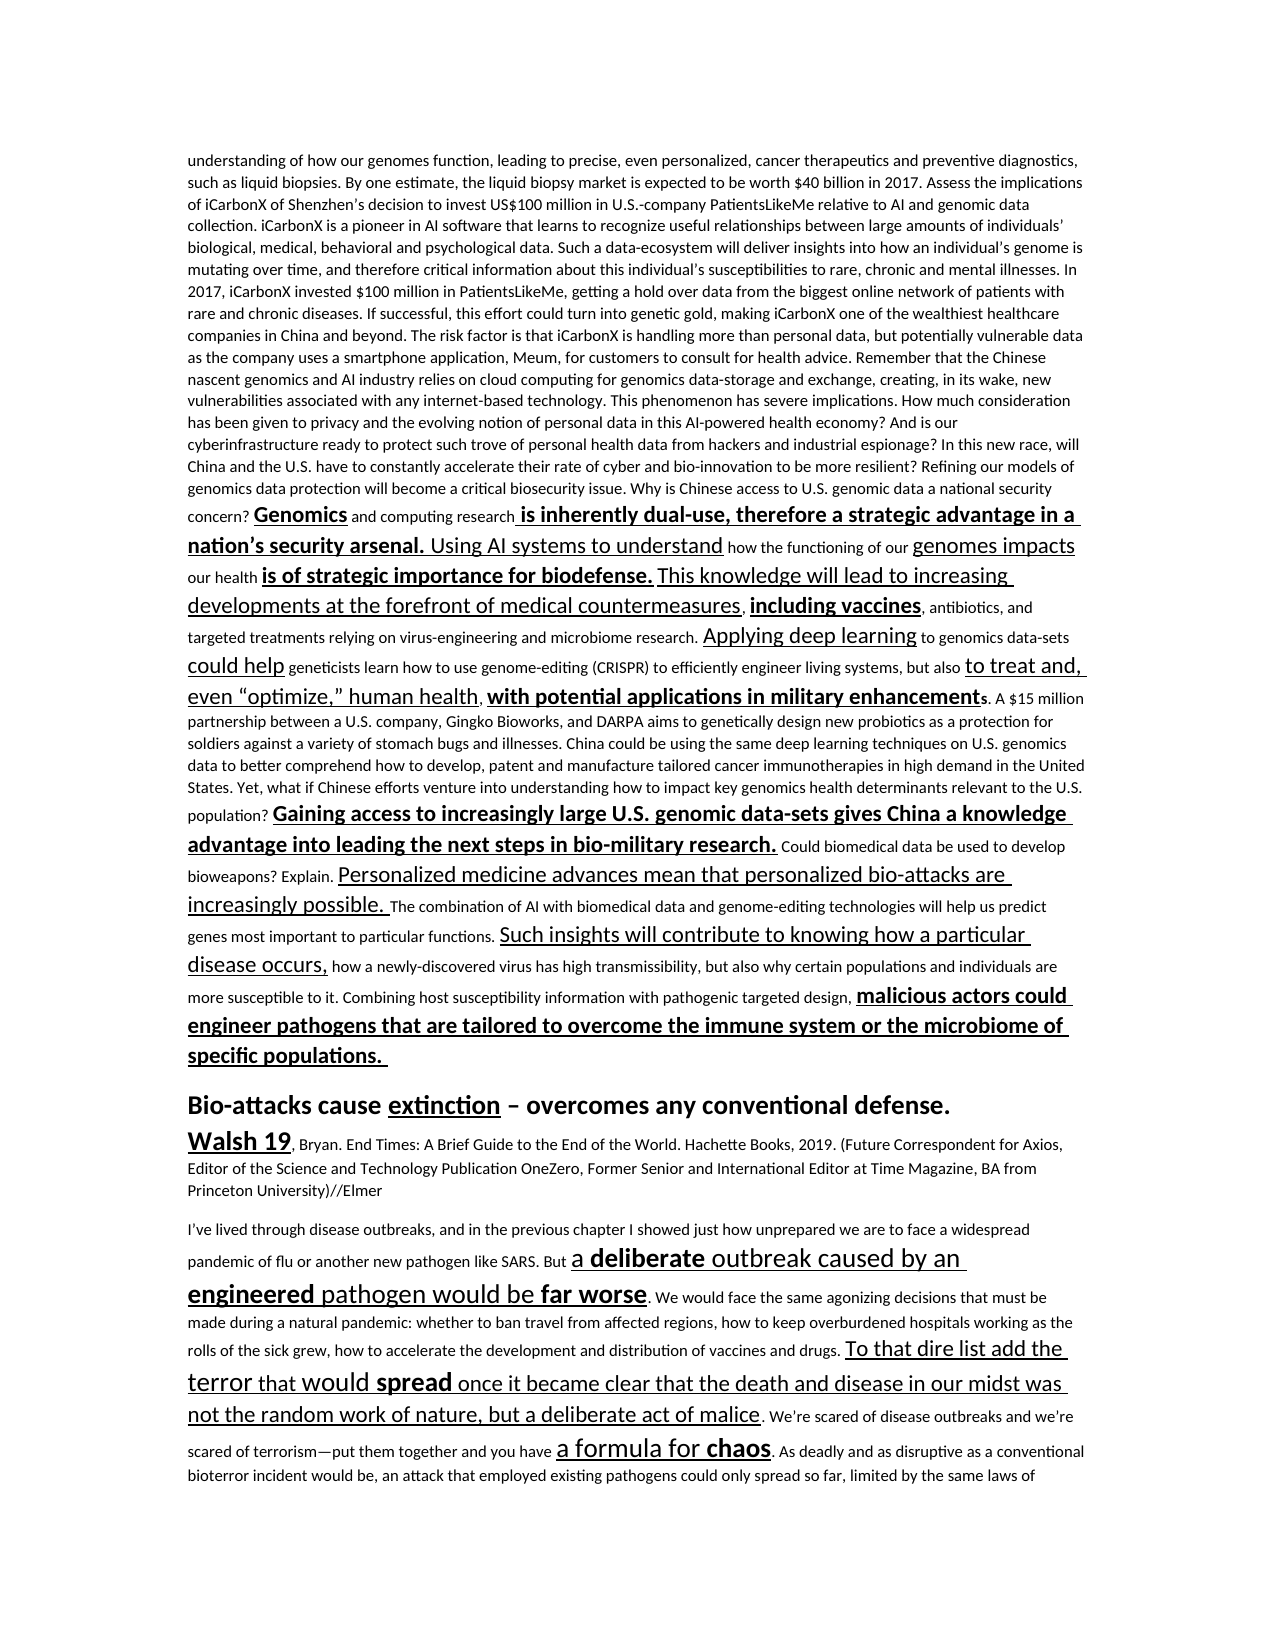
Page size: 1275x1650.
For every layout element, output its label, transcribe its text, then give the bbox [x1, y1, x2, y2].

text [187, 150, 1087, 1069]
text Walsh 19, Bryan. End Times: A Brief Guide to the End of the World. Hachette Books, 2019. (Future Correspondent for Axios, Editor of the Science and Technology Publication OneZero, Former Senior and International Editor at Time Magazine, BA from Princeton University)//Elmer [187, 1124, 1087, 1201]
subtitle Bio-attacks cause extinction – overcomes any conventional defense. [187, 1088, 1087, 1121]
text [187, 1219, 1087, 1486]
